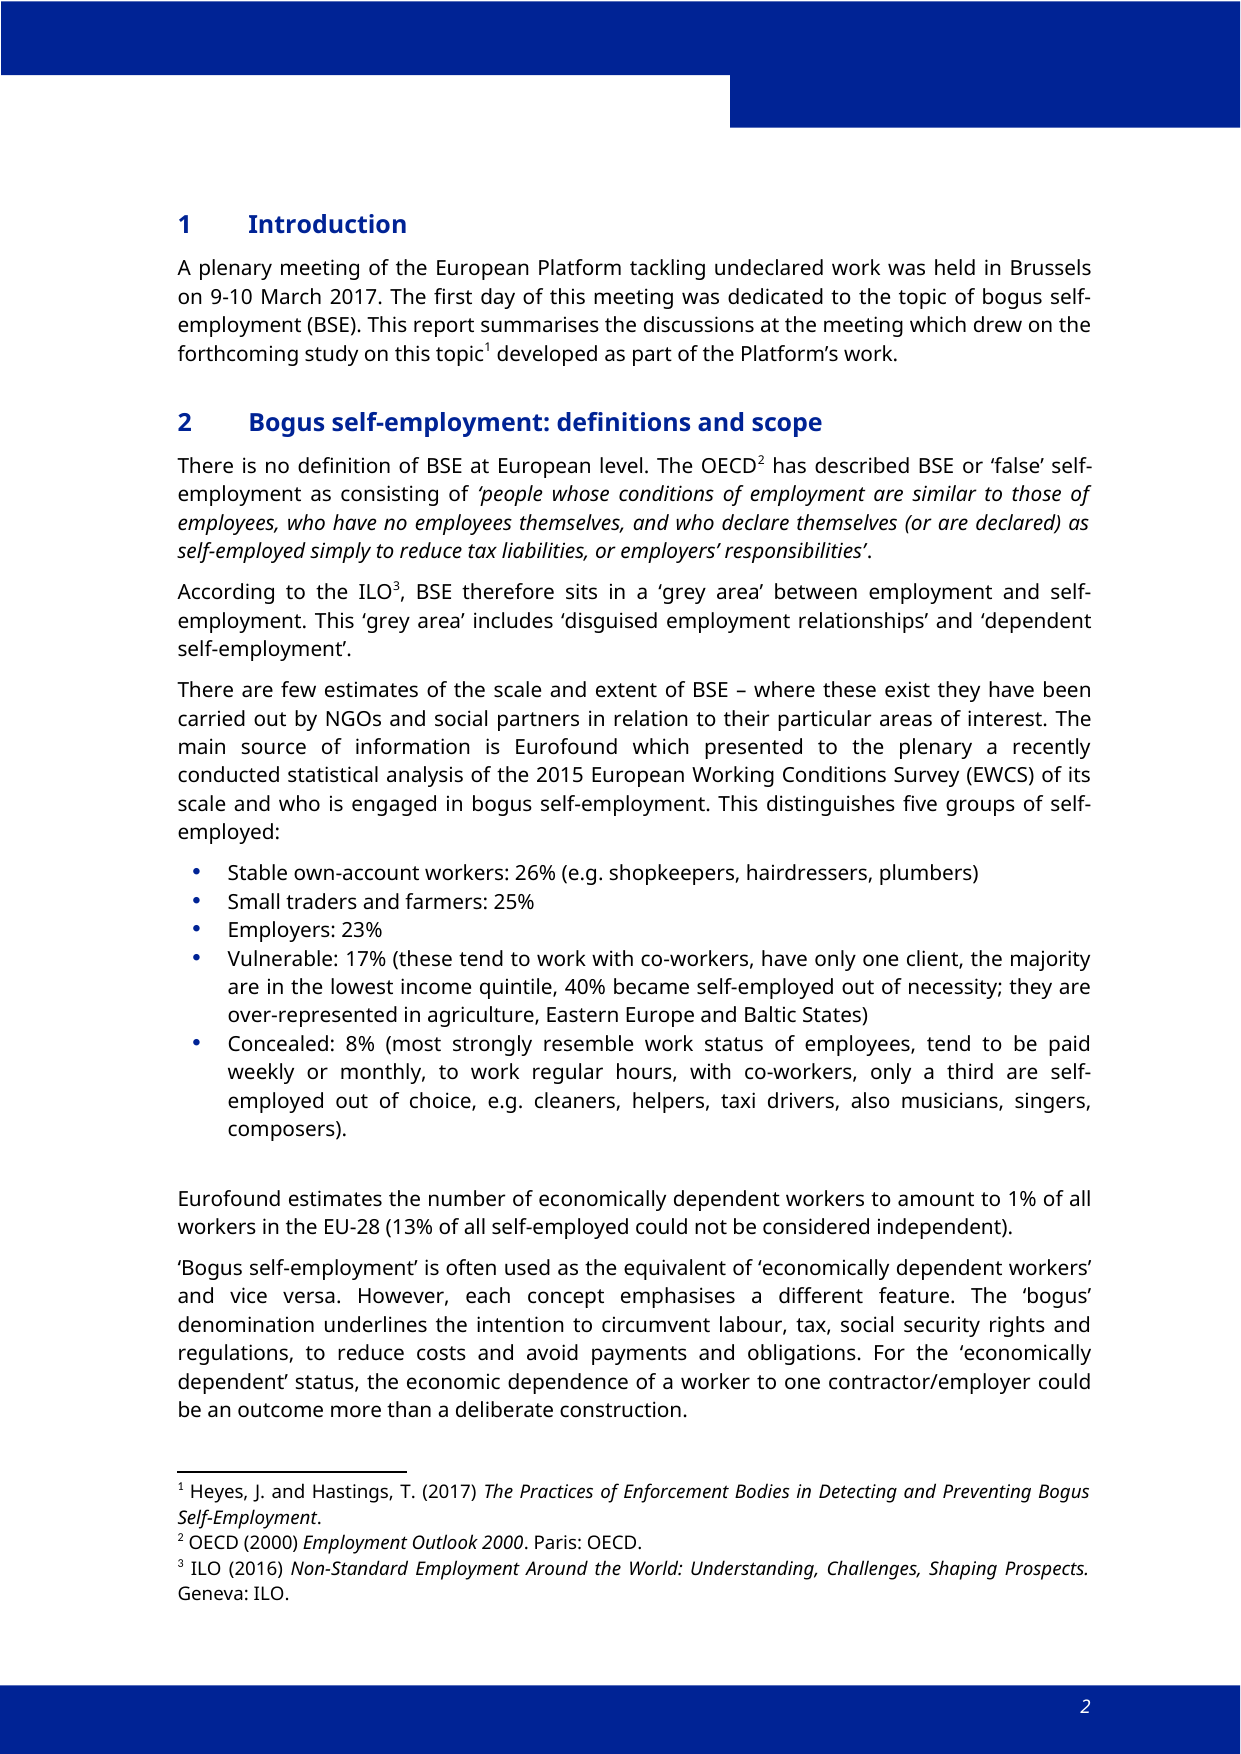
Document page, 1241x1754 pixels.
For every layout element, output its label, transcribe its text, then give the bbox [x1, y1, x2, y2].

text ‘Bogus self-employment’ is often used as the equivalent of ‘economically dependent workers’ and vice versa. However, each concept emphasises a different feature. The ‘bogus’ denomination underlines the intention to circumvent labour, tax, social security rights and regulations, to reduce costs and avoid payments and obligations. For the ‘economically dependent’ status, the economic dependence of a worker to one contractor/employer could be an outcome more than a deliberate construction. [177, 1253, 1092, 1424]
subtitle Bogus self-employment: definitions and scope [177, 404, 1092, 439]
text Vulnerable: 17% (these tend to work with co-workers, have only one client, the majority are in the lowest income quintile, 40% became self-employed out of necessity; they are over-represented in agriculture, Eastern Europe and Baltic States) [192, 944, 1092, 1029]
text Employers: 23% [192, 915, 1092, 944]
subtitle Introduction [177, 207, 1092, 241]
text According to the ILO, BSE therefore sits in a ‘grey area’ between employment and self-employment. This ‘grey area’ includes ‘disguised employment relationships’ and ‘dependent self-employment’. [177, 577, 1092, 663]
text Small traders and farmers: 25% [192, 887, 1092, 915]
text Stable own-account workers: 26% (e.g. shopkeepers, hairdressers, plumbers) [192, 858, 1092, 887]
text Eurofound estimates the number of economically dependent workers to amount to 1% of all workers in the EU-28 (13% of all self-employed could not be considered independent). [177, 1184, 1092, 1241]
text Concealed: 8% (most strongly resemble work status of employees, tend to be paid weekly or monthly, to work regular hours, with co-workers, only a third are self-employed out of choice, e.g. cleaners, helpers, taxi drivers, also musicians, singers, composers). [192, 1029, 1092, 1143]
text There is no definition of BSE at European level. The OECD has described BSE or ‘false’ self-employment as consisting of ‘people whose conditions of employment are similar to those of employees, who have no employees themselves, and who declare themselves (or are declared) as self-employed simply to reduce tax liabilities, or employers’ responsibilities’. [177, 451, 1092, 565]
text A plenary meeting of the European Platform tackling undeclared work was held in Brussels on 9-10 March 2017. The first day of this meeting was dedicated to the topic of bogus self-employment (BSE). This report summarises the discussions at the meeting which drew on the forthcoming study on this topic developed as part of the Platform’s work. [177, 253, 1092, 367]
text There are few estimates of the scale and extent of BSE – where these exist they have been carried out by NGOs and social partners in relation to their particular areas of interest. The main source of information is Eurofound which presented to the plenary a recently conducted statistical analysis of the 2015 European Working Conditions Survey (EWCS) of its scale and who is engaged in bogus self-employment. This distinguishes five groups of self-employed: [177, 675, 1092, 846]
